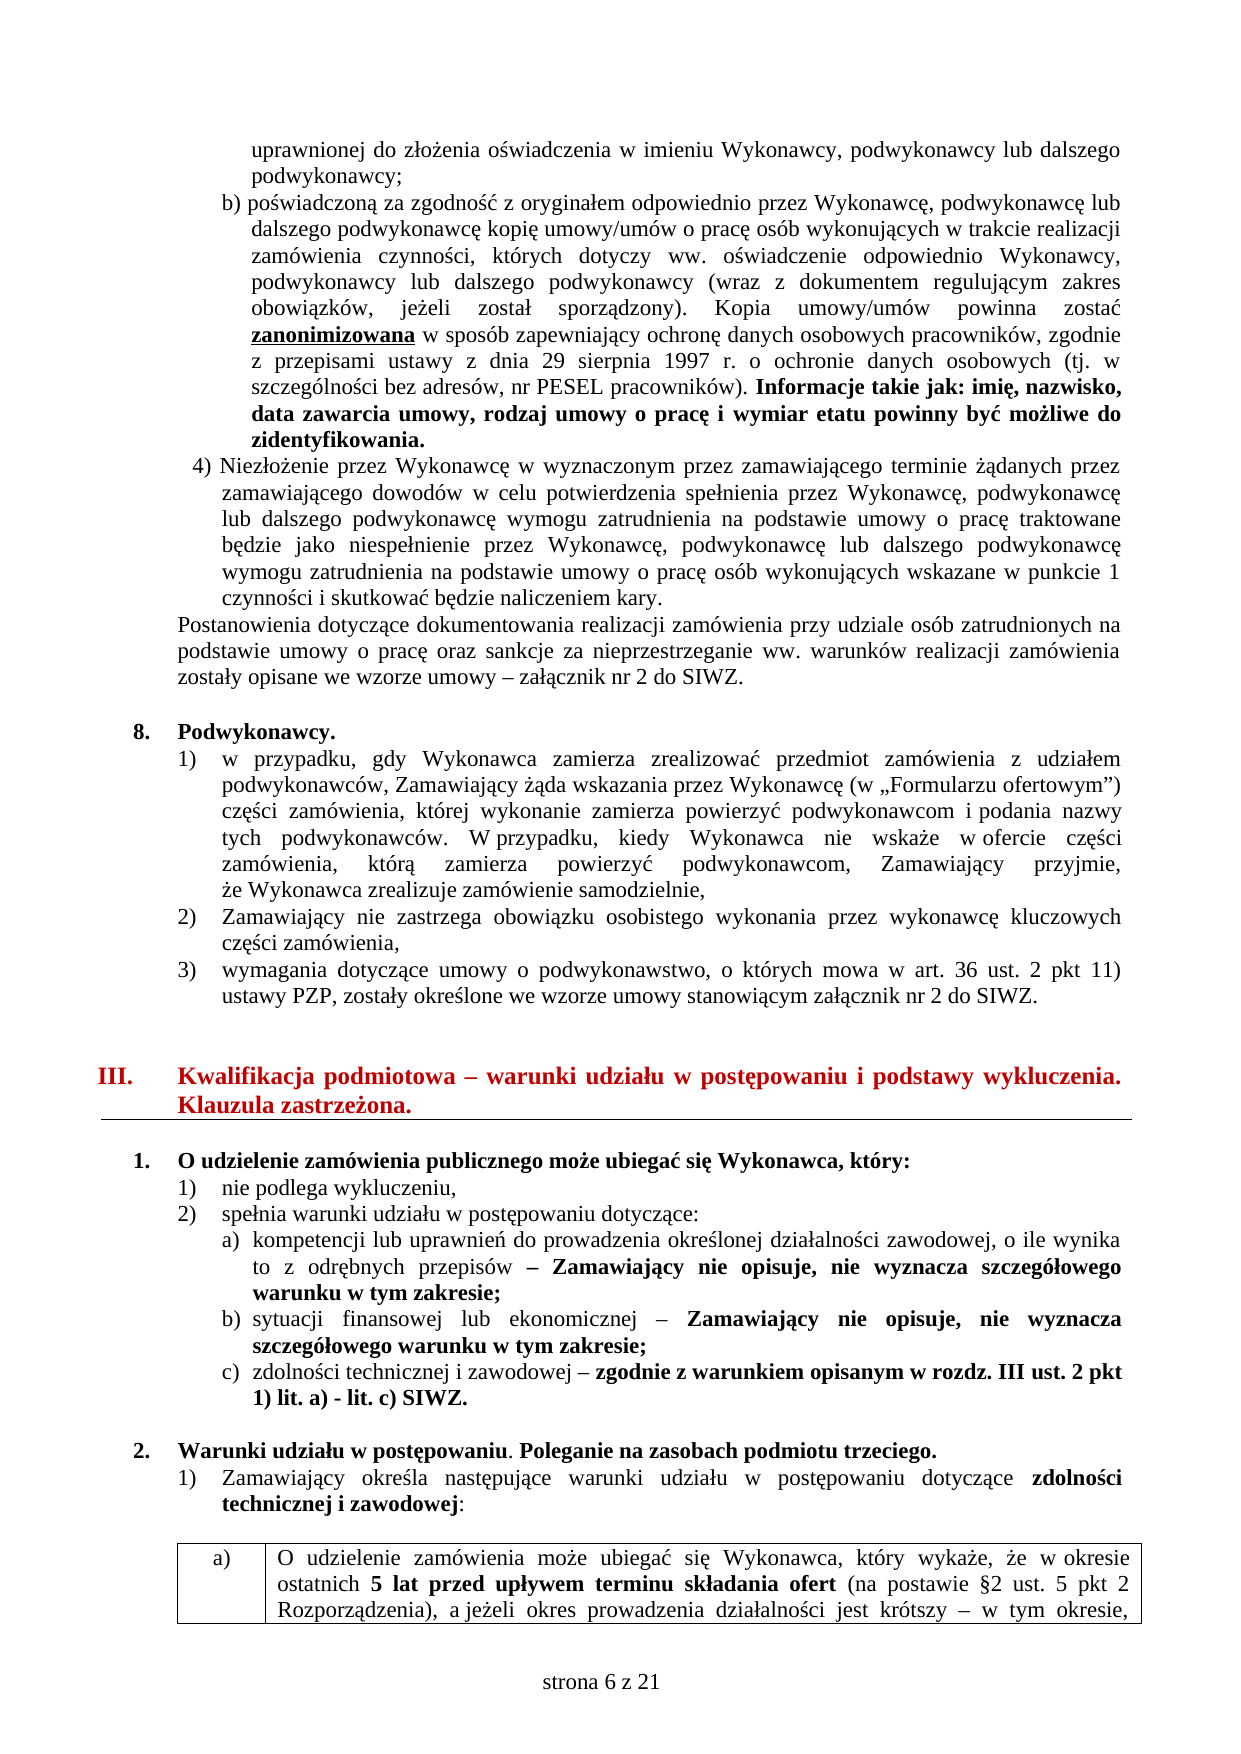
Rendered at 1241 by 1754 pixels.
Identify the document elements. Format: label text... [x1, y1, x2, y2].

list kompetencji lub uprawnień do prowadzenia określonej działalności zawodowej, o ile wynika to z odrębnych przepisów – Zamawiający nie opisuje, nie wyznacza szczegółowego warunku w tym zakresie; [222, 1226, 1122, 1305]
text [222, 136, 1122, 189]
list Zamawiający nie zastrzega obowiązku osobistego wykonania przez wykonawcę kluczowych części zamówienia, [177, 903, 1122, 956]
text Postanowienia dotyczące dokumentowania realizacji zamówienia przy udziale osób zatrudnionych na podstawie umowy o pracę oraz sankcje za nieprzestrzeganie ww. warunków realizacji zamówienia zostały opisane we wzorze umowy – załącznik nr 2 do SIWZ. [177, 611, 1122, 690]
list w przypadku, gdy Wykonawca zamierza zrealizować przedmiot zamówienia z udziałem podwykonawców, Zamawiający żąda wskazania przez Wykonawcę (w „Formularzu ofertowym”) części zamówienia, której wykonanie zamierza powierzyć podwykonawcom i podania nazwy tych podwykonawców. W przypadku, kiedy Wykonawca nie wskaże w ofercie części zamówienia, którą zamierza powierzyć podwykonawcom, Zamawiający przyjmie, że Wykonawca zrealizuje zamówienie samodzielnie, [177, 745, 1122, 903]
list zdolności technicznej i zawodowej – zgodnie z warunkiem opisanym w rozdz. III ust. 2 pkt 1) lit. a) - lit. c) SIWZ. [222, 1358, 1122, 1411]
list wymagania dotyczące umowy o podwykonawstwo, o których mowa w art. 36 ust. 2 pkt 11) ustawy PZP, zostały określone we wzorze umowy stanowiącym załącznik nr 2 do SIWZ. [177, 956, 1122, 1008]
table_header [266, 1544, 1141, 1623]
list Kwalifikacja podmiotowa – warunki udziału w postępowaniu i podstawy wykluczenia. Klauzula zastrzeżona. [133, 1061, 1122, 1118]
table_header a) [178, 1544, 265, 1623]
list Warunki udziału w postępowaniu. Poleganie na zasobach podmiotu trzeciego. [133, 1437, 1122, 1463]
text b) poświadczoną za zgodność z oryginałem odpowiednio przez Wykonawcę, podwykonawcę lub dalszego podwykonawcę kopię umowy/umów o pracę osób wykonujących w trakcie realizacji zamówienia czynności, których dotyczy ww. oświadczenie odpowiednio Wykonawcy, podwykonawcy lub dalszego podwykonawcy (wraz z dokumentem regulującym zakres obowiązków, jeżeli został sporządzony). Kopia umowy/umów powinna zostać zanonimizowana w sposób zapewniający ochronę danych osobowych pracowników, zgodnie z przepisami ustawy z dnia 29 sierpnia 1997 r. o ochronie danych osobowych (tj. w szczególności bez adresów, nr PESEL pracowników). Informacje takie jak: imię, nazwisko, data zawarcia umowy, rodzaj umowy o pracę i wymiar etatu powinny być możliwe do zidentyfikowania. [222, 189, 1122, 452]
list nie podlega wykluczeniu, [177, 1174, 1122, 1200]
list Zamawiający określa następujące warunki udziału w postępowaniu dotyczące zdolności technicznej i zawodowej: [177, 1463, 1122, 1516]
list O udzielenie zamówienia publicznego może ubiegać się Wykonawca, który: [133, 1147, 1122, 1174]
list Podwykonawcy. [133, 718, 1122, 745]
list sytuacji finansowej lub ekonomicznej – Zamawiający nie opisuje, nie wyznacza szczegółowego warunku w tym zakresie; [222, 1305, 1122, 1358]
list 4) Niezłożenie przez Wykonawcę w wyznaczonym przez zamawiającego terminie żądanych przez zamawiającego dowodów w celu potwierdzenia spełnienia przez Wykonawcę, podwykonawcę lub dalszego podwykonawcę wymogu zatrudnienia na podstawie umowy o pracę traktowane będzie jako niespełnienie przez Wykonawcę, podwykonawcę lub dalszego podwykonawcę wymogu zatrudnienia na podstawie umowy o pracę osób wykonujących wskazane w punkcie 1 czynności i skutkować będzie naliczeniem kary. [192, 452, 1122, 611]
list spełnia warunki udziału w postępowaniu dotyczące: [177, 1200, 1122, 1226]
